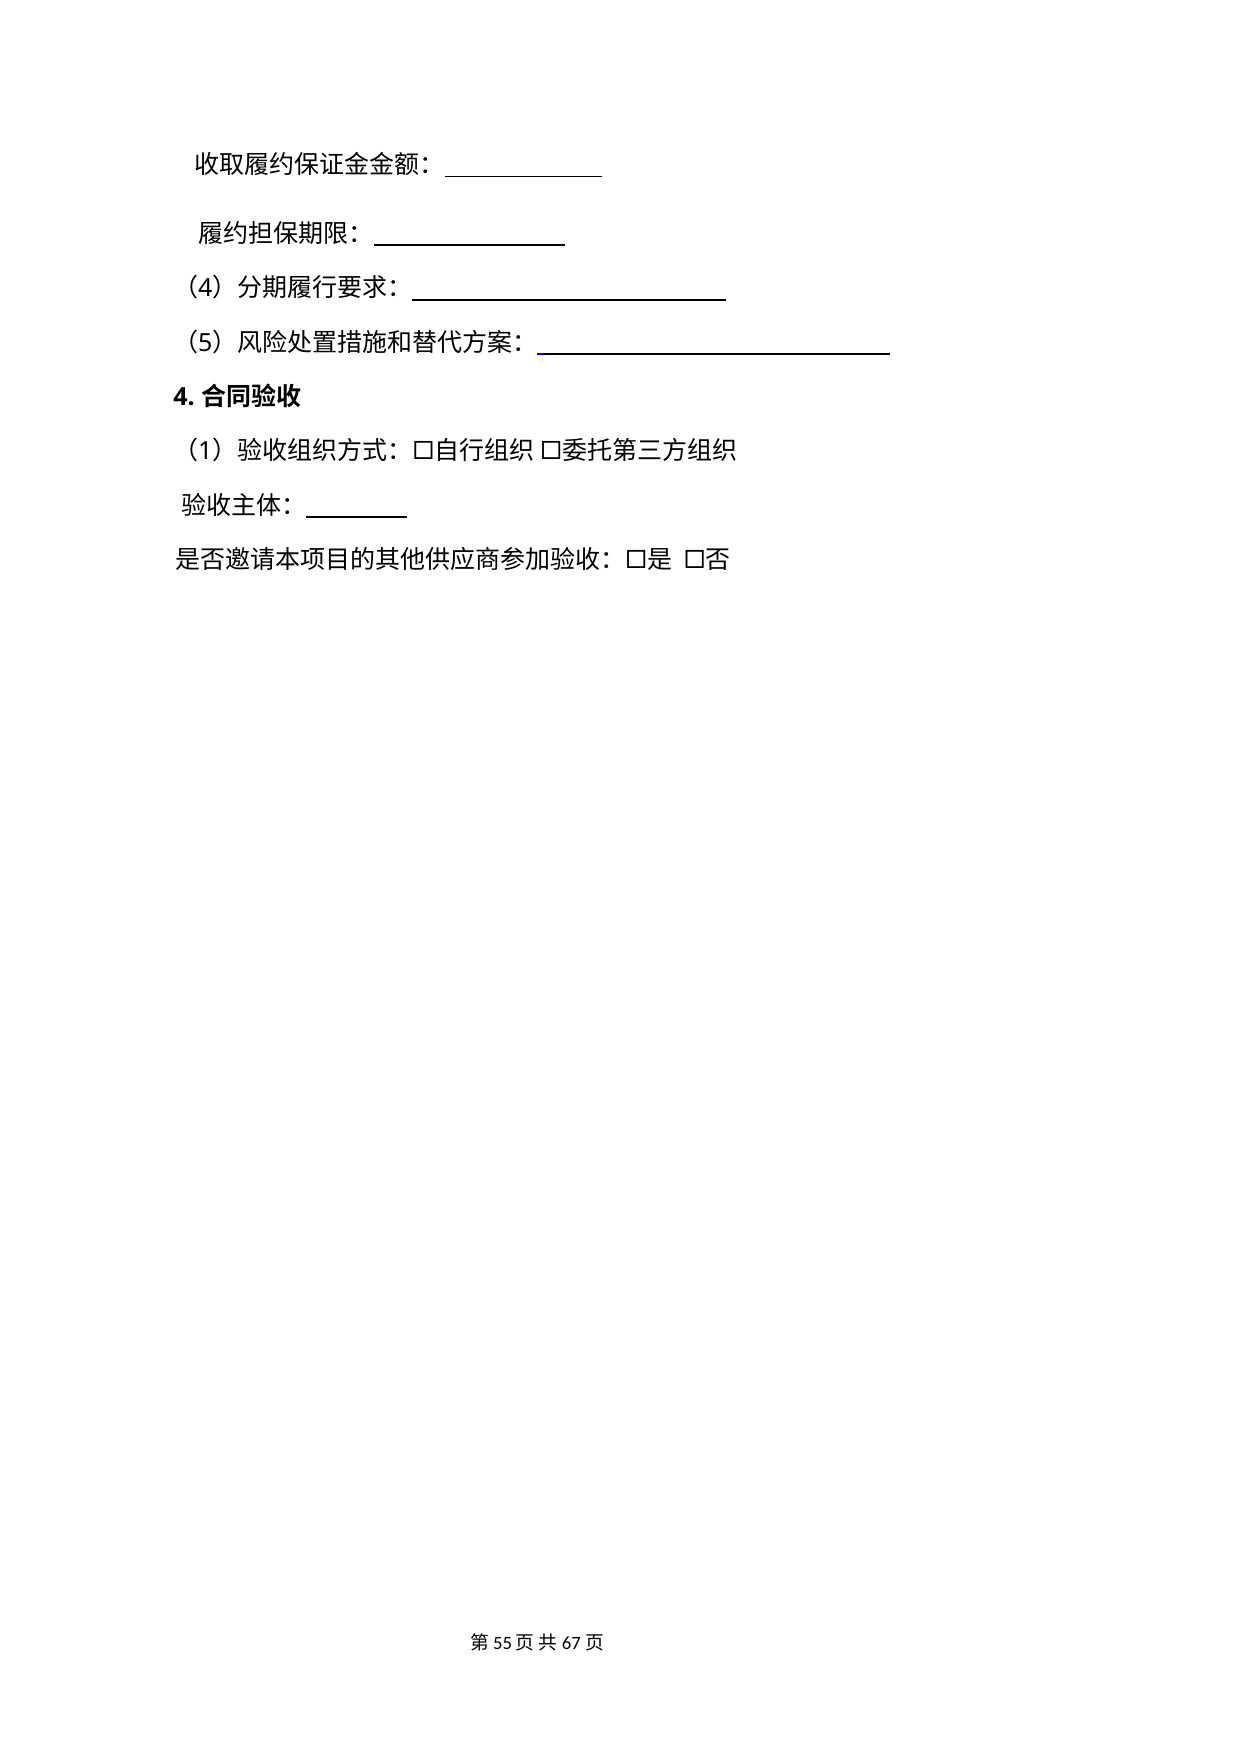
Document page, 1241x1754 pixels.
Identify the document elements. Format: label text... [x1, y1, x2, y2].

list 验收主体： [123, 485, 1117, 521]
text 收取履约保证金金额： [123, 130, 1117, 195]
text 是否邀请本项目的其他供应商参加验收：是 否 [123, 539, 1117, 576]
text 履约担保期限： [123, 213, 1117, 249]
list 合同验收 [123, 376, 1117, 413]
text （5）风险处置措施和替代方案： [123, 322, 1117, 358]
list 验收组织方式：自行组织 委托第三方组织 [123, 431, 1117, 467]
text （4）分期履行要求： [123, 268, 1117, 304]
